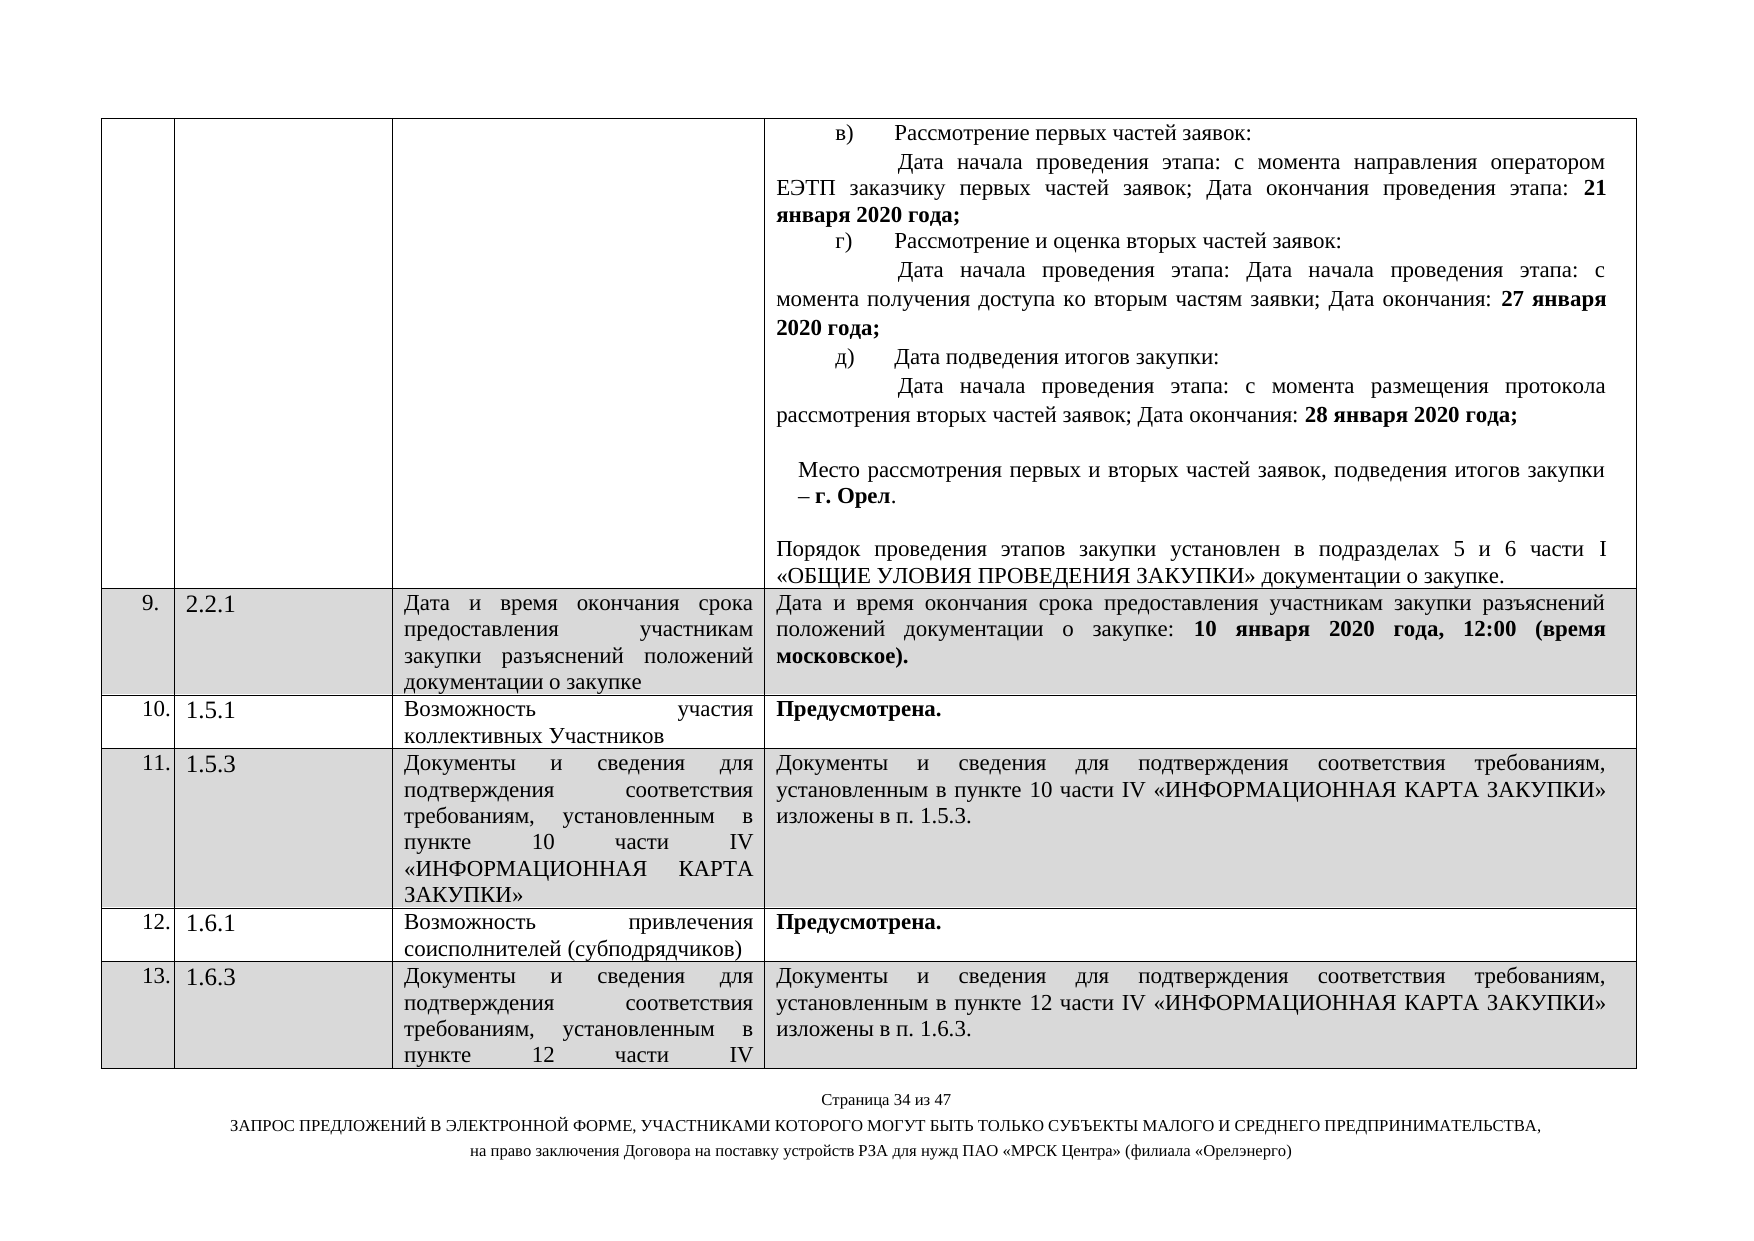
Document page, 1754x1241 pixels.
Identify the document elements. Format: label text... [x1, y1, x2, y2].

table_cell Документы и сведения для подтверждения соответствия требованиям, установленным в пункте 10 части IV «ИНФОРМАЦИОННАЯ КАРТА ЗАКУПКИ» изложены в п. 1.5.3. [765, 749, 1636, 907]
table_cell 1.6.3 [175, 962, 392, 1068]
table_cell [765, 119, 1636, 588]
table_cell 1.5.3 [175, 749, 392, 907]
table_cell [102, 589, 174, 694]
table_cell Предусмотрена. [765, 696, 1636, 748]
table_cell 1.6.1 [175, 909, 392, 961]
table_cell 2.2.1 [175, 589, 392, 694]
table_cell [102, 909, 174, 961]
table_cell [393, 962, 764, 1068]
table_cell [102, 962, 174, 1068]
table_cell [393, 119, 764, 588]
table_cell Возможность привлечения соисполнителей (субподрядчиков) [393, 909, 764, 961]
table_cell Дата и время окончания срока предоставления участникам закупки разъяснений положений документации о закупке [393, 589, 764, 694]
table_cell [175, 119, 392, 588]
table_cell [102, 696, 174, 748]
table_cell 1.5.1 [175, 696, 392, 748]
table_cell Документы и сведения для подтверждения соответствия требованиям, установленным в пункте 10 части IV «ИНФОРМАЦИОННАЯ КАРТА ЗАКУПКИ» [393, 749, 764, 907]
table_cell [765, 962, 1636, 1068]
table_cell Предусмотрена. [765, 909, 1636, 961]
table_cell Дата и время окончания срока предоставления участникам закупки разъяснений положений документации о закупке: 10 января 2020 года, 12:00 (время московское). [765, 589, 1636, 694]
table_cell Возможность участия коллективных Участников [393, 696, 764, 748]
table_cell [102, 749, 174, 907]
table_cell [102, 119, 174, 588]
